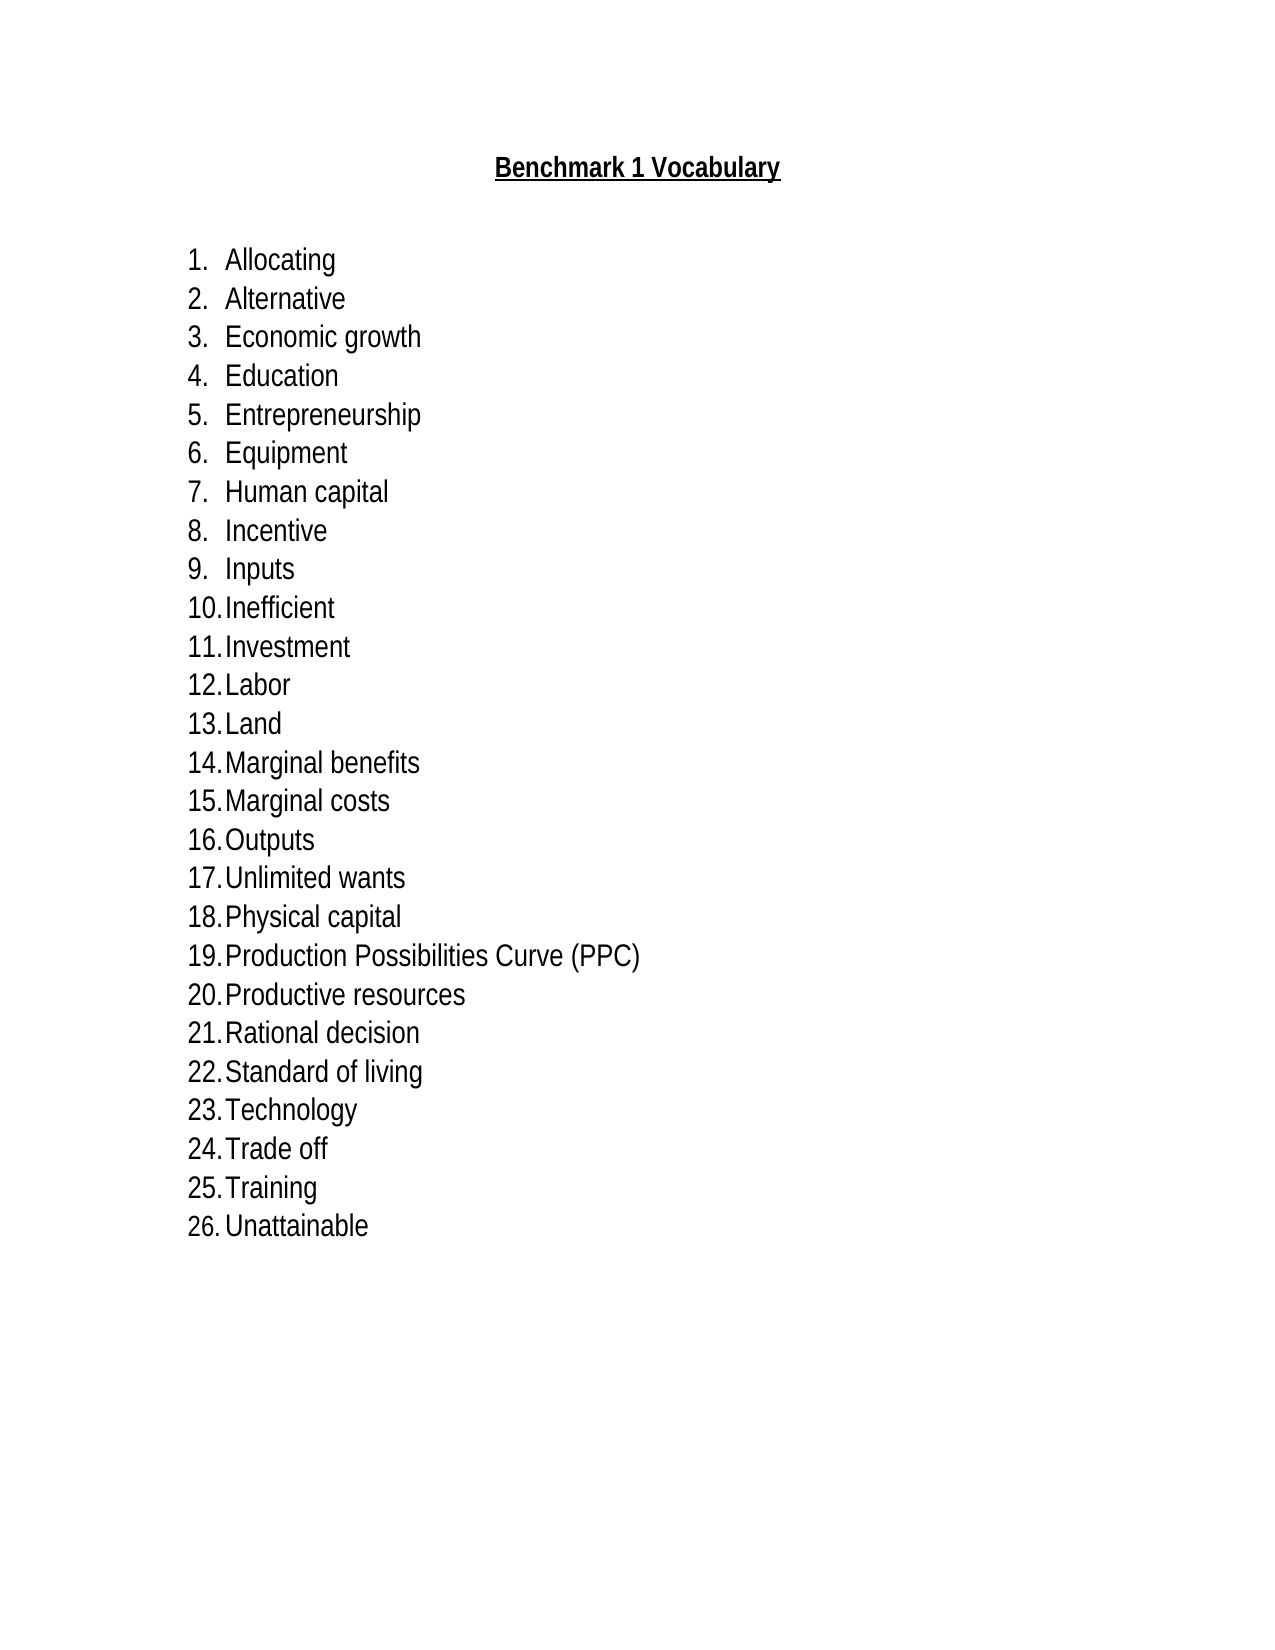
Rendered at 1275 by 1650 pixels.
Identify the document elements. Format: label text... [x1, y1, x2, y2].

list Human capital [187, 473, 1125, 509]
list Inefficient [187, 589, 1125, 625]
list Alternative [187, 280, 1125, 316]
list Unlimited wants [187, 860, 1125, 896]
list Marginal costs [187, 782, 1125, 818]
list Training [187, 1169, 1125, 1205]
list Marginal benefits [187, 744, 1125, 779]
list Investment [187, 628, 1125, 664]
list Unattainable [187, 1207, 1125, 1243]
list Standard of living [187, 1053, 1125, 1089]
list Labor [187, 666, 1125, 702]
list Productive resources [187, 976, 1125, 1011]
list Entrepreneurship [187, 396, 1125, 432]
list Education [187, 357, 1125, 393]
list Equipment [187, 434, 1125, 470]
list Inputs [187, 551, 1125, 586]
list Production Possibilities Curve (PPC) [187, 937, 1125, 973]
list Economic growth [187, 319, 1125, 354]
list Rational decision [187, 1014, 1125, 1050]
list Land [187, 705, 1125, 741]
list Incentive [187, 512, 1125, 548]
list Technology [187, 1092, 1125, 1127]
list Outputs [187, 821, 1125, 857]
list Trade off [187, 1130, 1125, 1166]
text Benchmark 1 Vocabulary [150, 150, 1125, 183]
list Physical capital [187, 898, 1125, 934]
list Allocating [187, 241, 1125, 277]
